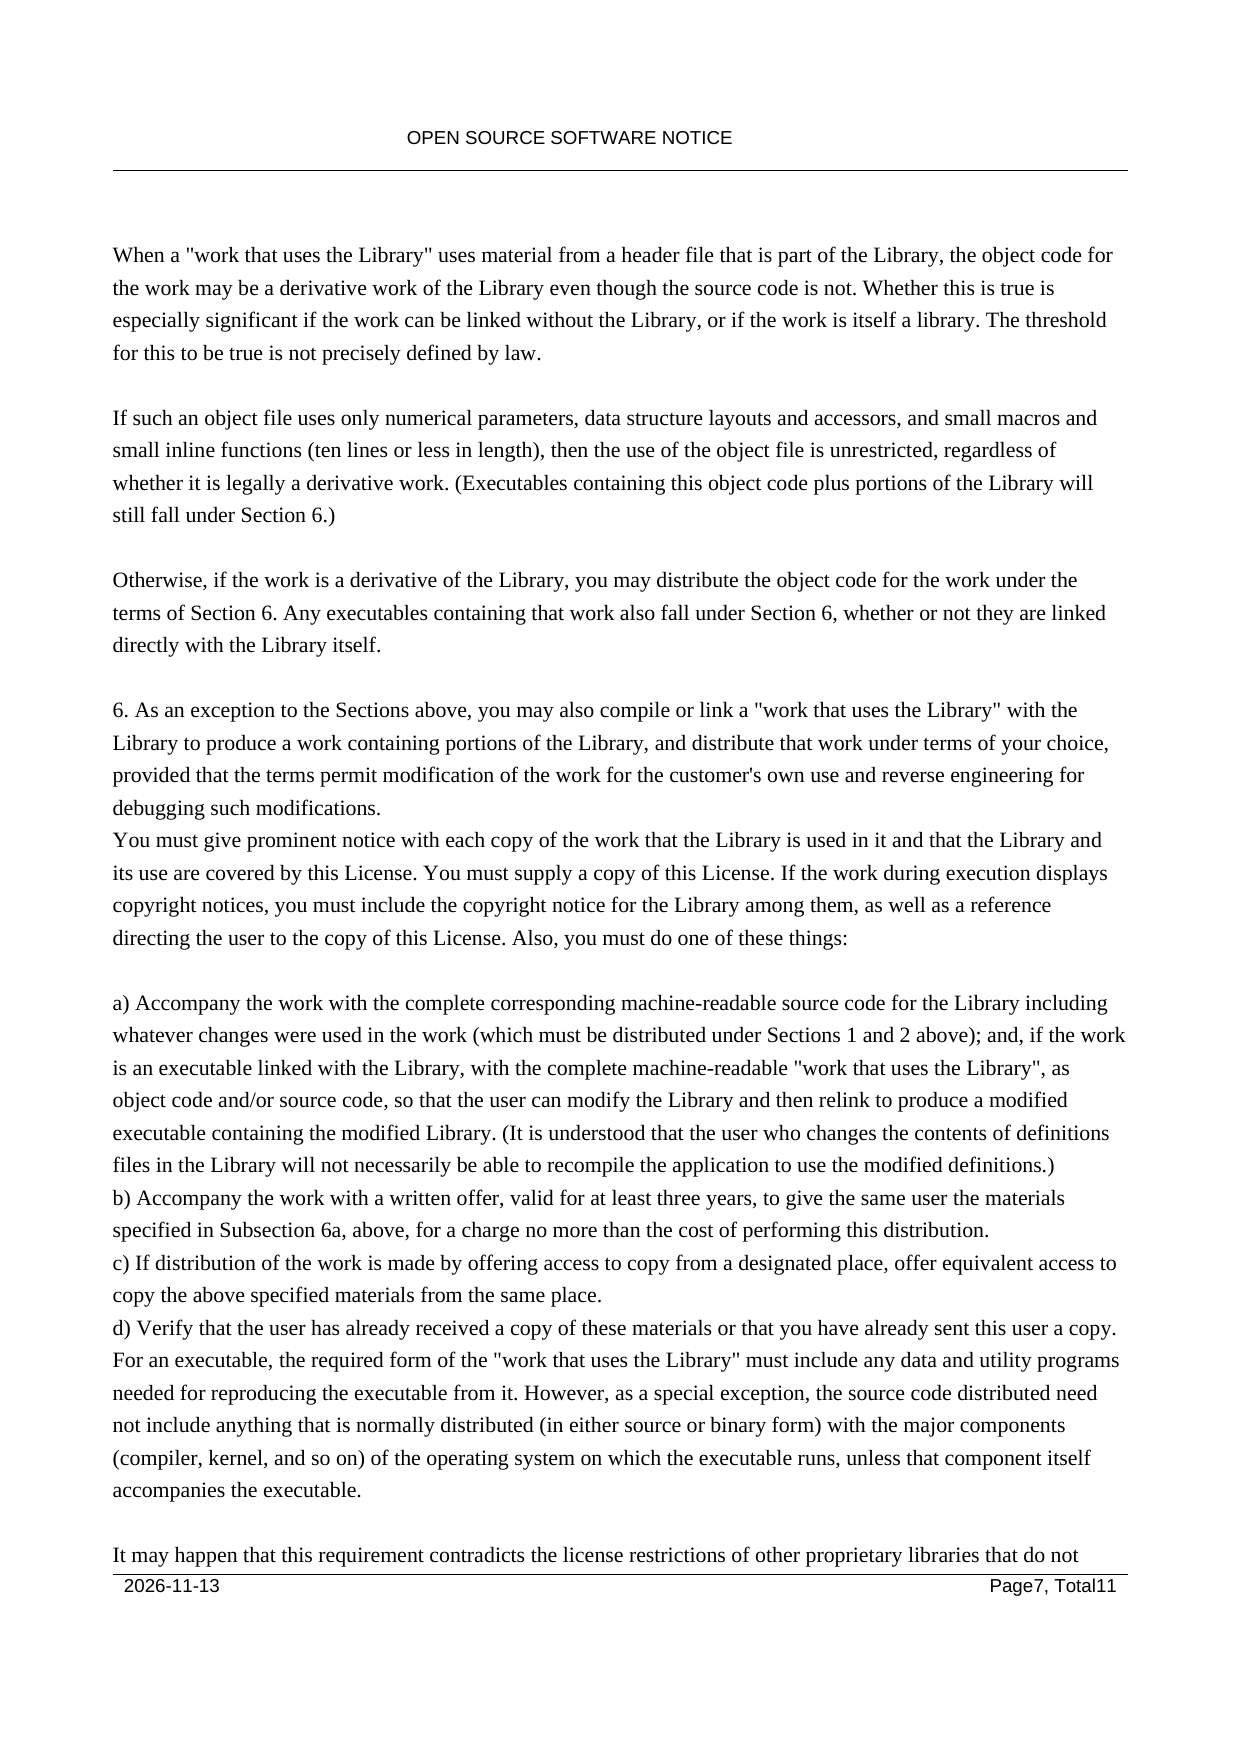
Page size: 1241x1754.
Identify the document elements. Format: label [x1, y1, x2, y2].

text [112, 206, 1128, 1571]
